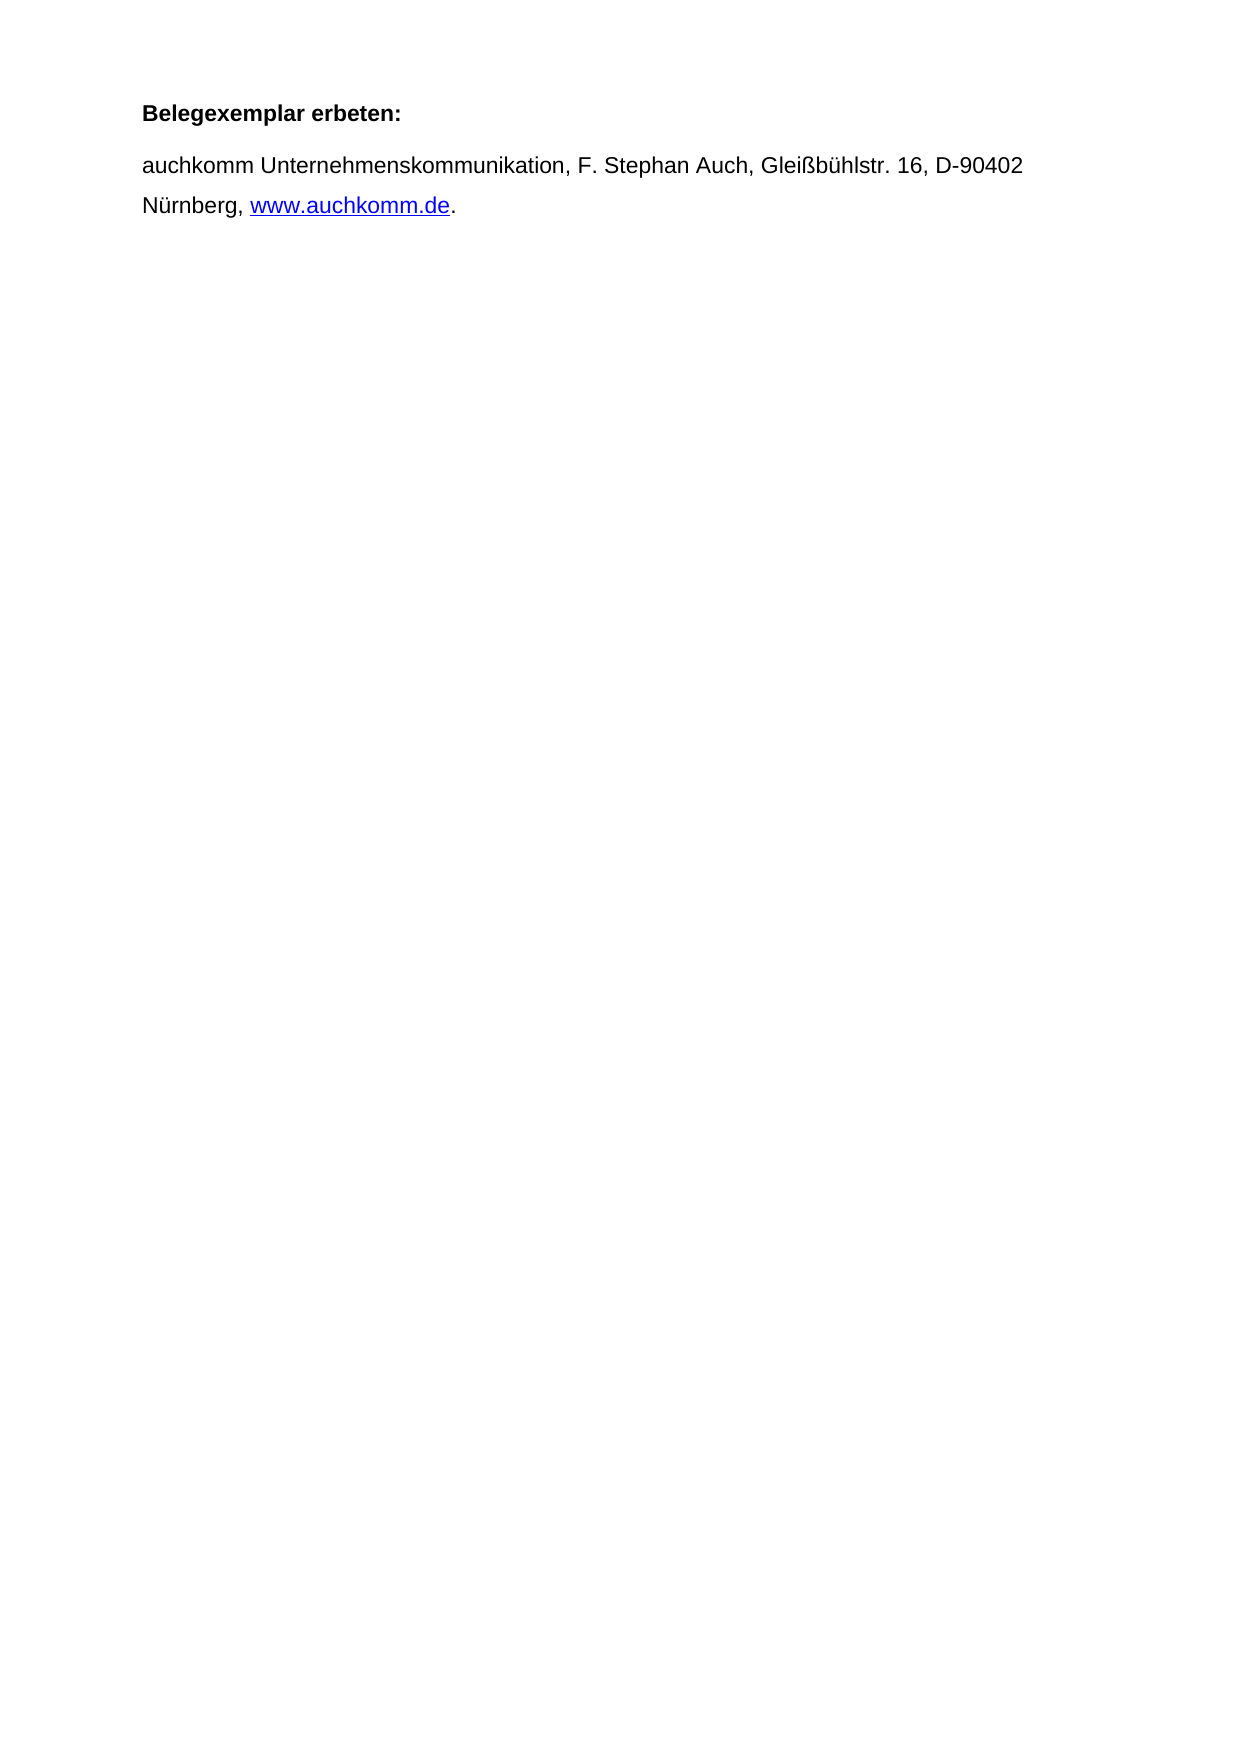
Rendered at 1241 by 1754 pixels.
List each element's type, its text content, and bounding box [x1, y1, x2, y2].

text auchkomm Unternehmenskommunikation, F. Stephan Auch, Gleißbühlstr. 16, D-90402 Nürnberg, www.auchkomm.de. [142, 152, 1110, 218]
text Belegexemplar erbeten: [142, 100, 1110, 127]
